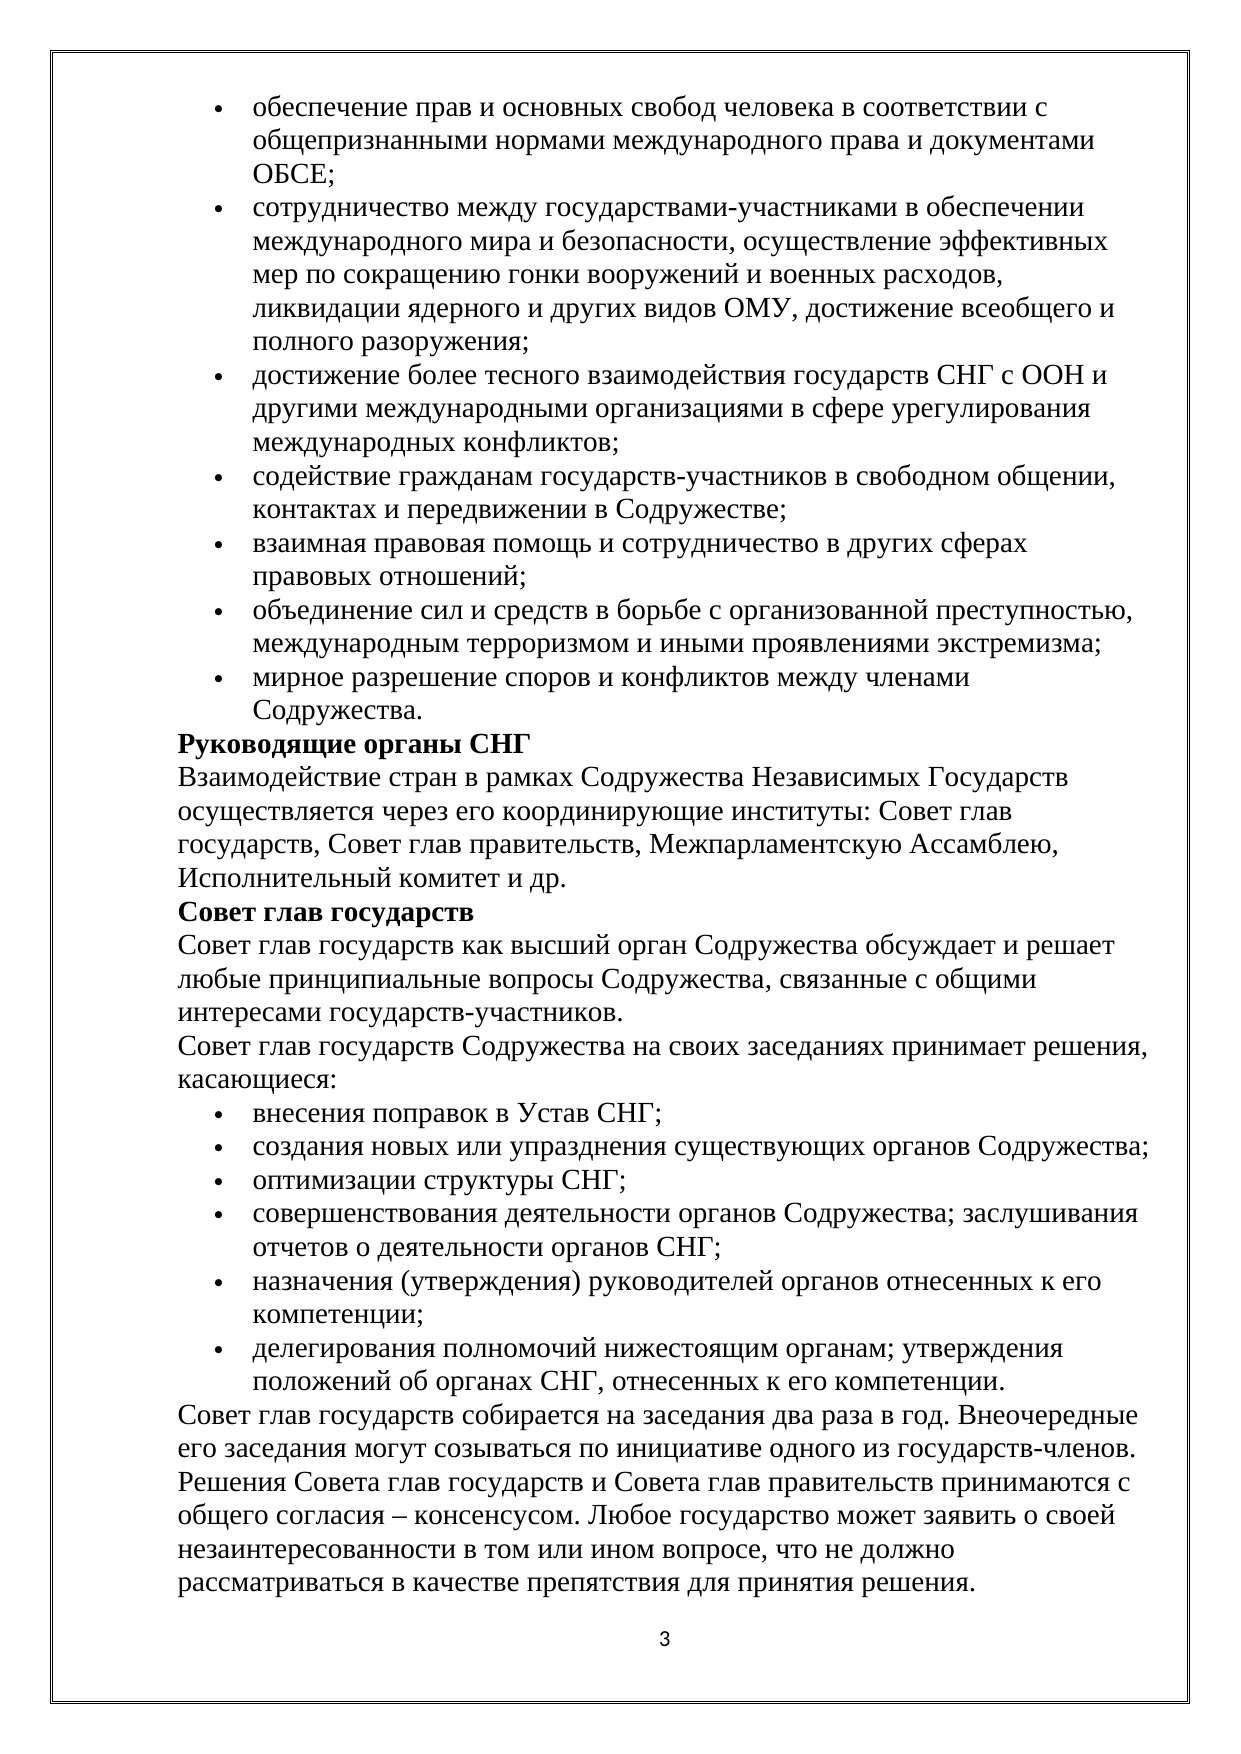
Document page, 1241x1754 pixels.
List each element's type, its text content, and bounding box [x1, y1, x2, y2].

list создания новых или упразднения существующих органов Содружества; [215, 1128, 1152, 1162]
list делегирования полномочий нижестоящим органам; утверждения положений об органах СНГ, отнесенных к его компетенции. [215, 1330, 1152, 1397]
text Совет глав государств собирается на заседания два раза в год. Внеочередные его заседания могут созываться по инициативе одного из государств-членов. Решения Совета глав государств и Совета глав правительств принимаются с общего согласия – консенсусом. Любое государство может заявить о своей незаинтересованности в том или ином вопросе, что не должно рассматриваться в качестве препятствия для принятия решения. [177, 1397, 1152, 1598]
list назначения (утверждения) руководителей органов отнесенных к его компетенции; [215, 1263, 1152, 1330]
list объединение сил и средств в борьбе с организованной преступностью, международным терроризмом и иными проявлениями экстремизма; [215, 592, 1152, 659]
list достижение более тесного взаимодействия государств СНГ с ООН и другими международными организациями в сфере урегулирования международных конфликтов; [215, 357, 1152, 458]
list мирное разрешение споров и конфликтов между членами Содружества. [215, 659, 1152, 726]
text Совет глав государств [177, 894, 1152, 927]
text Совет глав государств как высший орган Содружества обсуждает и решает любые принципиальные вопросы Содружества, связанные с общими интересами государств-участников. [177, 927, 1152, 1028]
list сотрудничество между государствами-участниками в обеспечении международного мира и безопасности, осуществление эффективных мер по сокращению гонки вооружений и военных расходов, ликвидации ядерного и других видов ОМУ, достижение всеобщего и полного разоружения; [215, 189, 1152, 357]
list обеспечение прав и основных свобод человека в соответствии с общепризнанными нормами международного права и документами ОБСЕ; [215, 89, 1152, 189]
list оптимизации структуры СНГ; [215, 1162, 1152, 1196]
list взаимная правовая помощь и сотрудничество в других сферах правовых отношений; [215, 525, 1152, 592]
text Взаимодействие стран в рамках Содружества Независимых Государств осуществляется через его координирующие институты: Совет глав государств, Совет глав правительств, Межпарламентскую Ассамблею, Исполнительный комитет и др. [177, 759, 1152, 894]
text Совет глав государств Содружества на своих заседаниях принимает решения, касающиеся: [177, 1028, 1152, 1095]
list совершенствования деятельности органов Содружества; заслушивания отчетов о деятельности органов СНГ; [215, 1196, 1152, 1263]
list внесения поправок в Устав СНГ; [215, 1095, 1152, 1128]
list содействие гражданам государств-участников в свободном общении, контактах и передвижении в Содружестве; [215, 458, 1152, 525]
text Руководящие органы СНГ [177, 726, 1152, 759]
